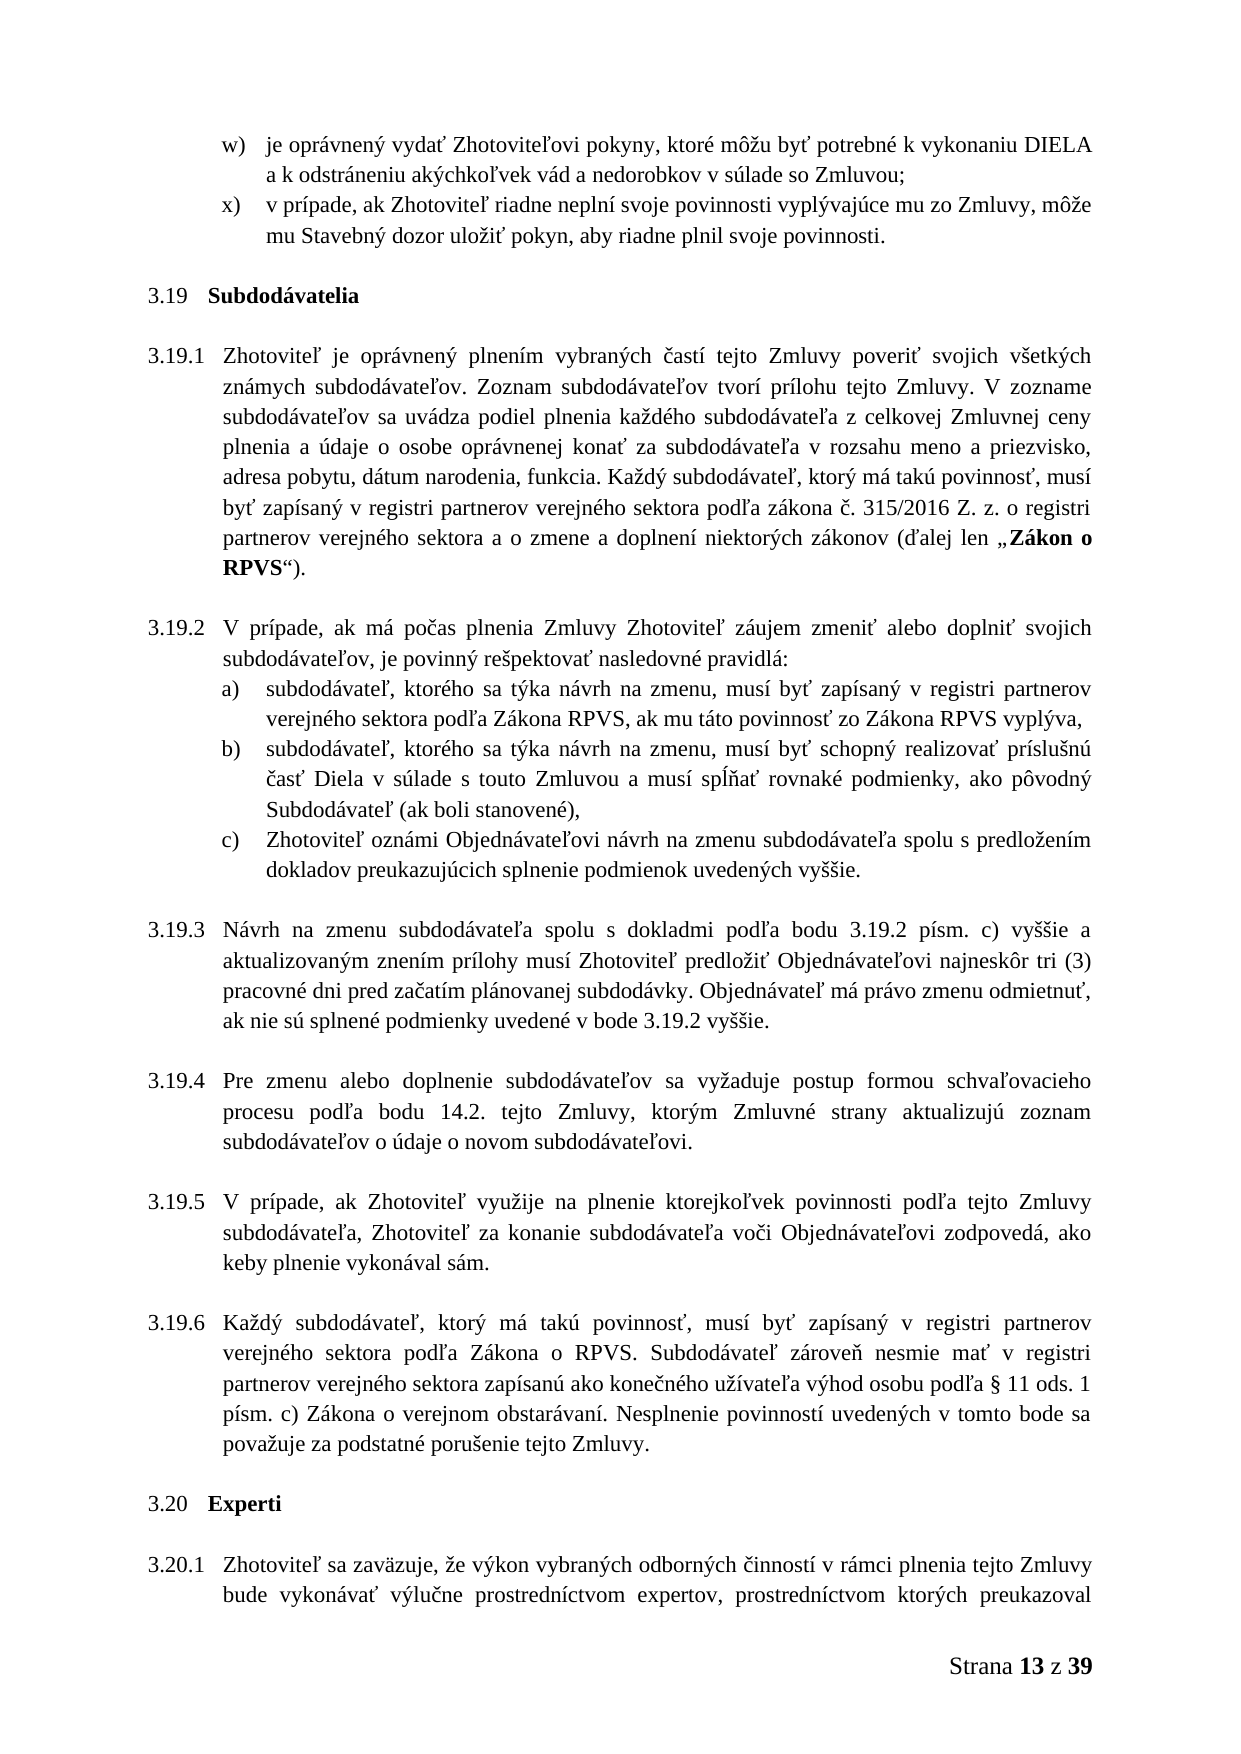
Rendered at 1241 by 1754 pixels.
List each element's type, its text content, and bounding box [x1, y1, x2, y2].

list Zhotoviteľ je oprávnený plnením vybraných častí tejto Zmluvy poveriť svojich všetkých známych subdodávateľov. Zoznam subdodávateľov tvorí prílohu tejto Zmluvy. V zozname subdodávateľov sa uvádza podiel plnenia každého subdodávateľa z celkovej Zmluvnej ceny plnenia a údaje o osobe oprávnenej konať za subdodávateľa v rozsahu meno a priezvisko, adresa pobytu, dátum narodenia, funkcia. Každý subdodávateľ, ktorý má takú povinnosť, musí byť zapísaný v registri partnerov verejného sektora podľa zákona č. 315/2016 Z. z. o registri partnerov verejného sektora a o zmene a doplnení niektorých zákonov (ďalej len „Zákon o RPVS“). [148, 342, 1093, 580]
list Subdodávatelia [148, 282, 1093, 308]
list v prípade, ak Zhotoviteľ riadne neplní svoje povinnosti vyplývajúce mu zo Zmluvy, môže mu Stavebný dozor uložiť pokyn, aby riadne plnil svoje povinnosti. [221, 191, 1093, 248]
list V prípade, ak má počas plnenia Zmluvy Zhotoviteľ záujem zmeniť alebo doplniť svojich subdodávateľov, je povinný rešpektovať nasledovné pravidlá: [148, 614, 1093, 671]
list Návrh na zmenu subdodávateľa spolu s dokladmi podľa bodu 3.19.2 písm. c) vyššie a aktualizovaným znením prílohy musí Zhotoviteľ predložiť Objednávateľovi najneskôr tri (3) pracovné dni pred začatím plánovanej subdodávky. Objednávateľ má právo zmenu odmietnuť, ak nie sú splnené podmienky uvedené v bode 3.19.2 vyššie. [148, 916, 1093, 1033]
list subdodávateľ, ktorého sa týka návrh na zmenu, musí byť schopný realizovať príslušnú časť Diela v súlade s touto Zmluvou a musí spĺňať rovnaké podmienky, ako pôvodný Subdodávateľ (ak boli stanovené), [221, 735, 1093, 822]
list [148, 1551, 1093, 1607]
list Zhotoviteľ oznámi Objednávateľovi návrh na zmenu subdodávateľa spolu s predložením dokladov preukazujúcich splnenie podmienok uvedených vyššie. [221, 826, 1093, 882]
list Experti [148, 1490, 1093, 1517]
list Každý subdodávateľ, ktorý má takú povinnosť, musí byť zapísaný v registri partnerov verejného sektora podľa Zákona o RPVS. Subdodávateľ zároveň nesmie mať v registri partnerov verejného sektora zapísanú ako konečného užívateľa výhod osobu podľa § 11 ods. 1 písm. c) Zákona o verejnom obstarávaní. Nesplnenie povinností uvedených v tomto bode sa považuje za podstatné porušenie tejto Zmluvy. [148, 1309, 1093, 1456]
list je oprávnený vydať Zhotoviteľovi pokyny, ktoré môžu byť potrebné k vykonaniu DIELA a k odstráneniu akýchkoľvek vád a nedorobkov v súlade so Zmluvou; [221, 131, 1093, 188]
list V prípade, ak Zhotoviteľ využije na plnenie ktorejkoľvek povinnosti podľa tejto Zmluvy subdodávateľa, Zhotoviteľ za konanie subdodávateľa voči Objednávateľovi zodpovedá, ako keby plnenie vykonával sám. [148, 1188, 1093, 1275]
list Pre zmenu alebo doplnenie subdodávateľov sa vyžaduje postup formou schvaľovacieho procesu podľa bodu 14.2. tejto Zmluvy, ktorým Zmluvné strany aktualizujú zoznam subdodávateľov o údaje o novom subdodávateľovi. [148, 1067, 1093, 1154]
list subdodávateľ, ktorého sa týka návrh na zmenu, musí byť zapísaný v registri partnerov verejného sektora podľa Zákona RPVS, ak mu táto povinnosť zo Zákona RPVS vyplýva, [221, 675, 1093, 731]
